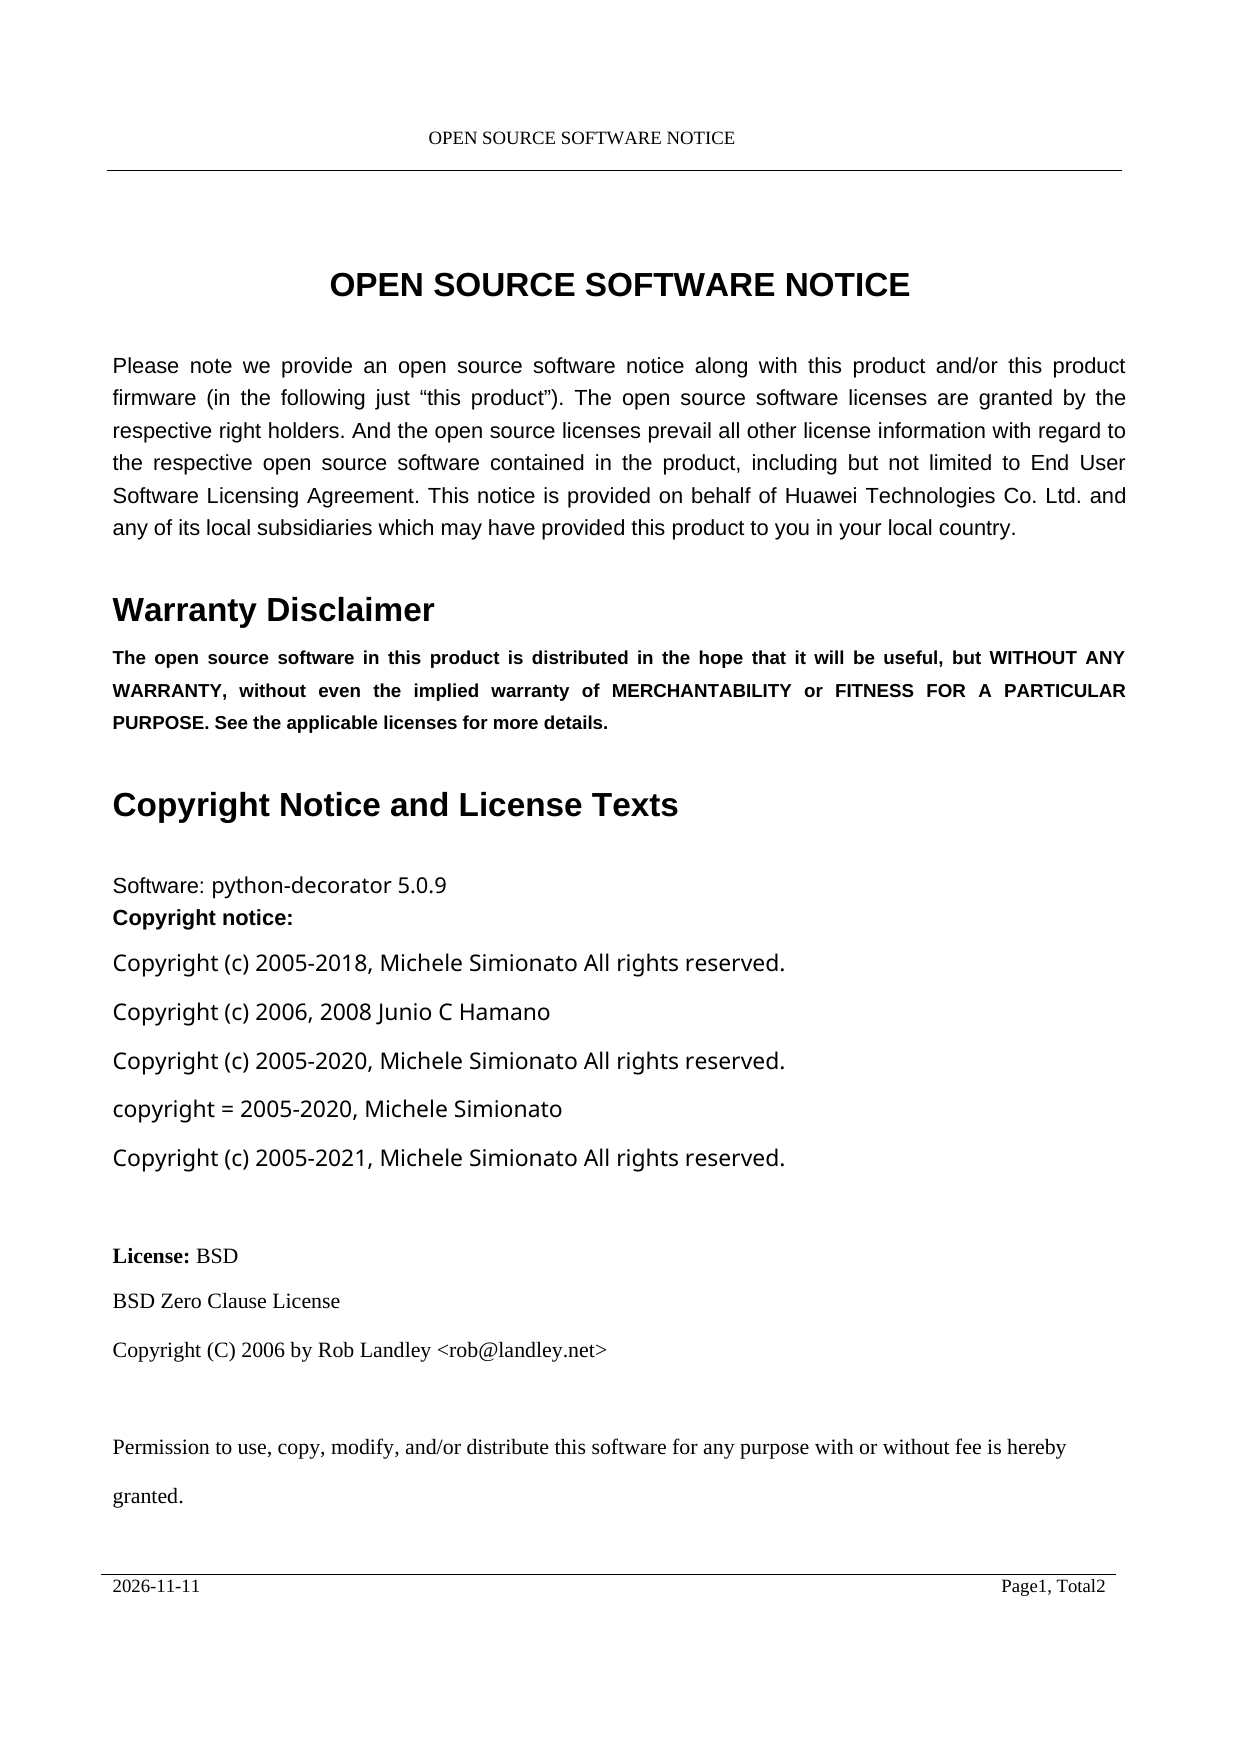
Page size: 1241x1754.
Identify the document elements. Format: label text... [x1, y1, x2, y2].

text Please note we provide an open source software notice along with this product and/or this product firmware (in the following just “this product”). The open source software licenses are granted by the respective right holders. And the open source licenses prevail all other license information with regard to the respective open source software contained in the product, including but not limited to End User Software Licensing Agreement. This notice is provided on behalf of Huawei Technologies Co. Ltd. and any of its local subsidiaries which may have provided this product to you in your local country. [112, 349, 1128, 544]
text License: BSD [112, 1239, 1128, 1272]
text Copyright Notice and License Texts [112, 771, 1128, 836]
text The open source software in this product is distributed in the hope that it will be useful, but WITHOUT ANY WARRANTY, without even the implied warranty of MERCHANTABILITY or FITNESS FOR A PARTICULAR PURPOSE. See the applicable licenses for more details. [112, 641, 1128, 739]
text Software: python-decorator 5.0.9 [112, 869, 1128, 901]
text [112, 1284, 1128, 1512]
text Copyright notice: [112, 901, 1128, 934]
text Warranty Disclaimer [112, 576, 1128, 641]
text OPEN SOURCE SOFTWARE NOTICE [112, 251, 1128, 316]
text Copyright (c) 2005-2018, Michele Simionato All rights reserved. Copyright (c) 2006, 2008 Junio C Hamano Copyright (c) 2005-2020, Michele Simionato All rights reserved. copyright = 2005-2020, Michele Simionato Copyright (c) 2005-2021, Michele Simionato All rights reserved. [112, 947, 1128, 1223]
